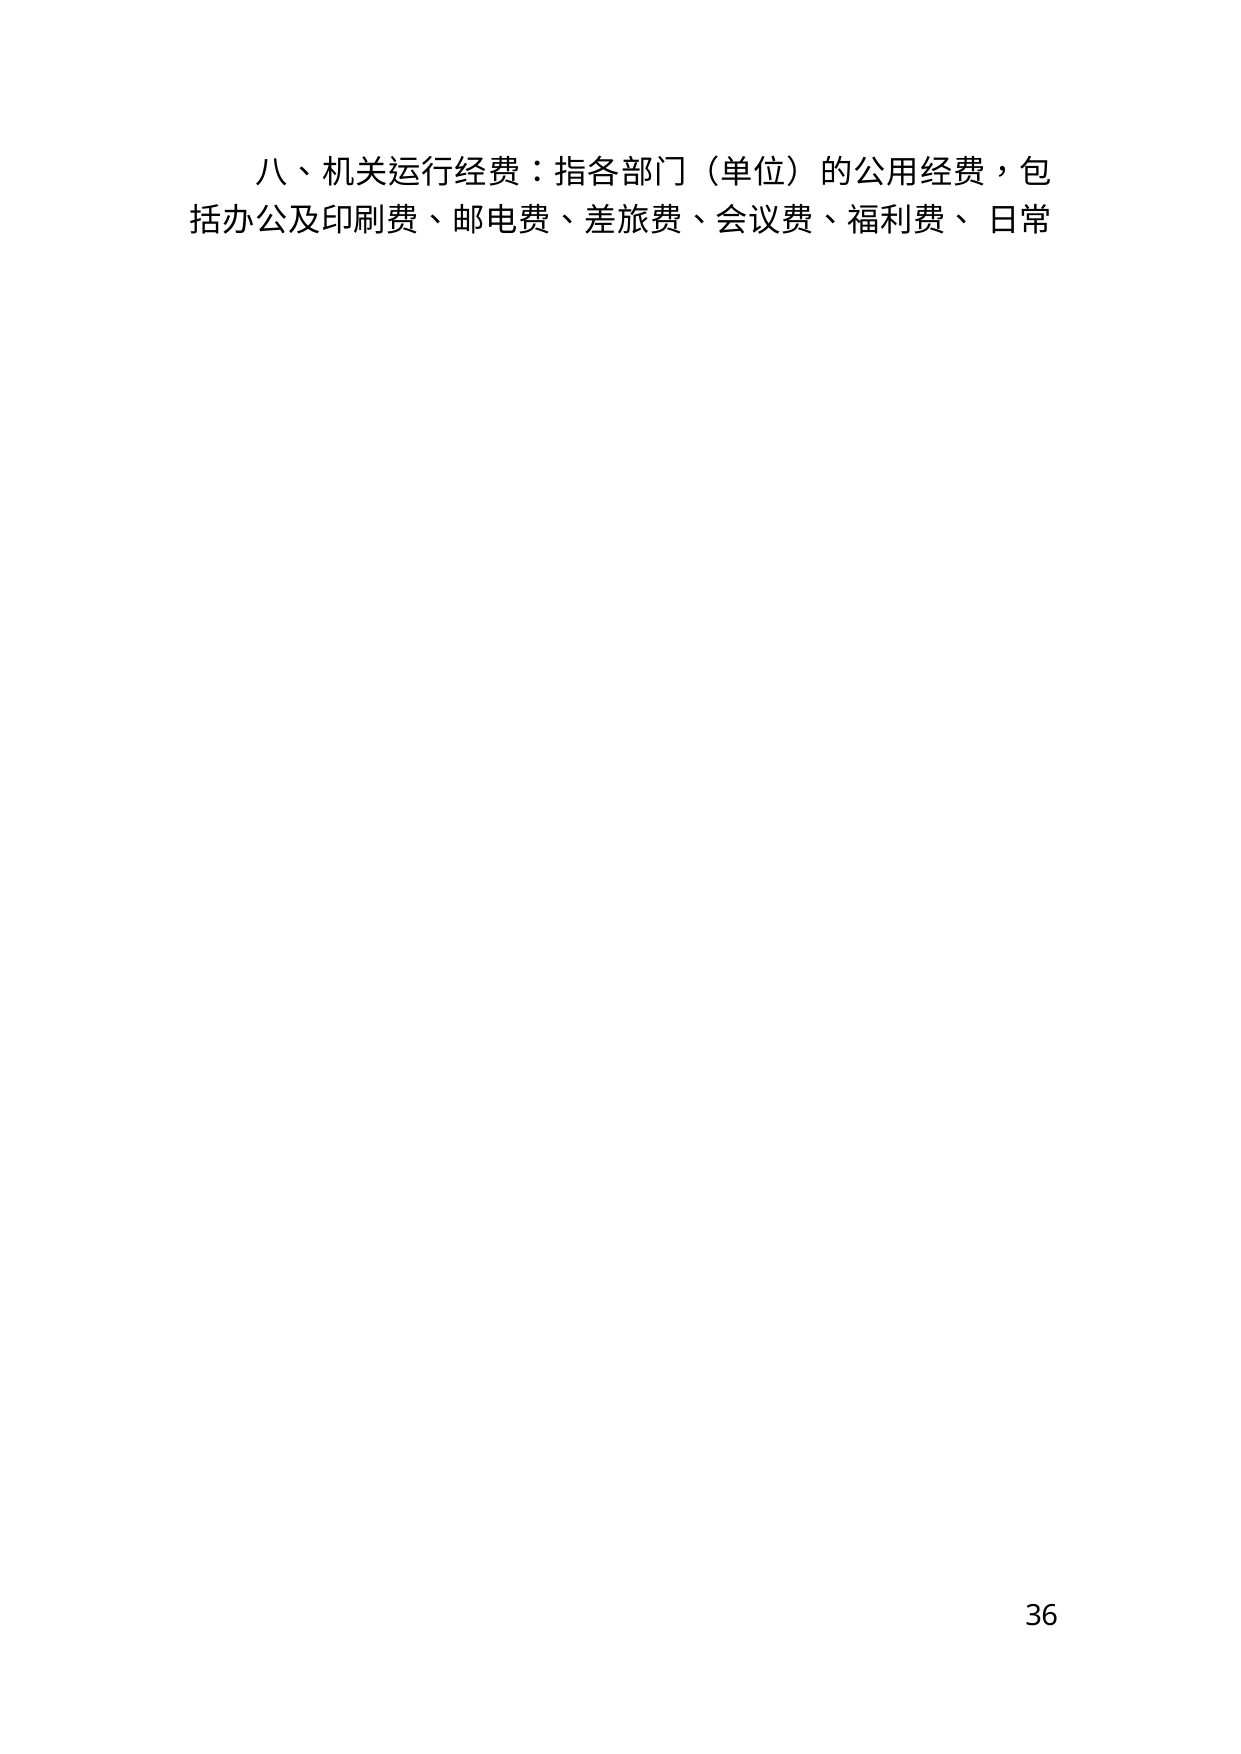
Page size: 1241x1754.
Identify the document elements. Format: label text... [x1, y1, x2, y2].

text 八、机关运行经费：指各部门（单位）的公用经费，包 括办公及印刷费、邮电费、差旅费、会议费、福利费、 日常 [189, 149, 1053, 241]
